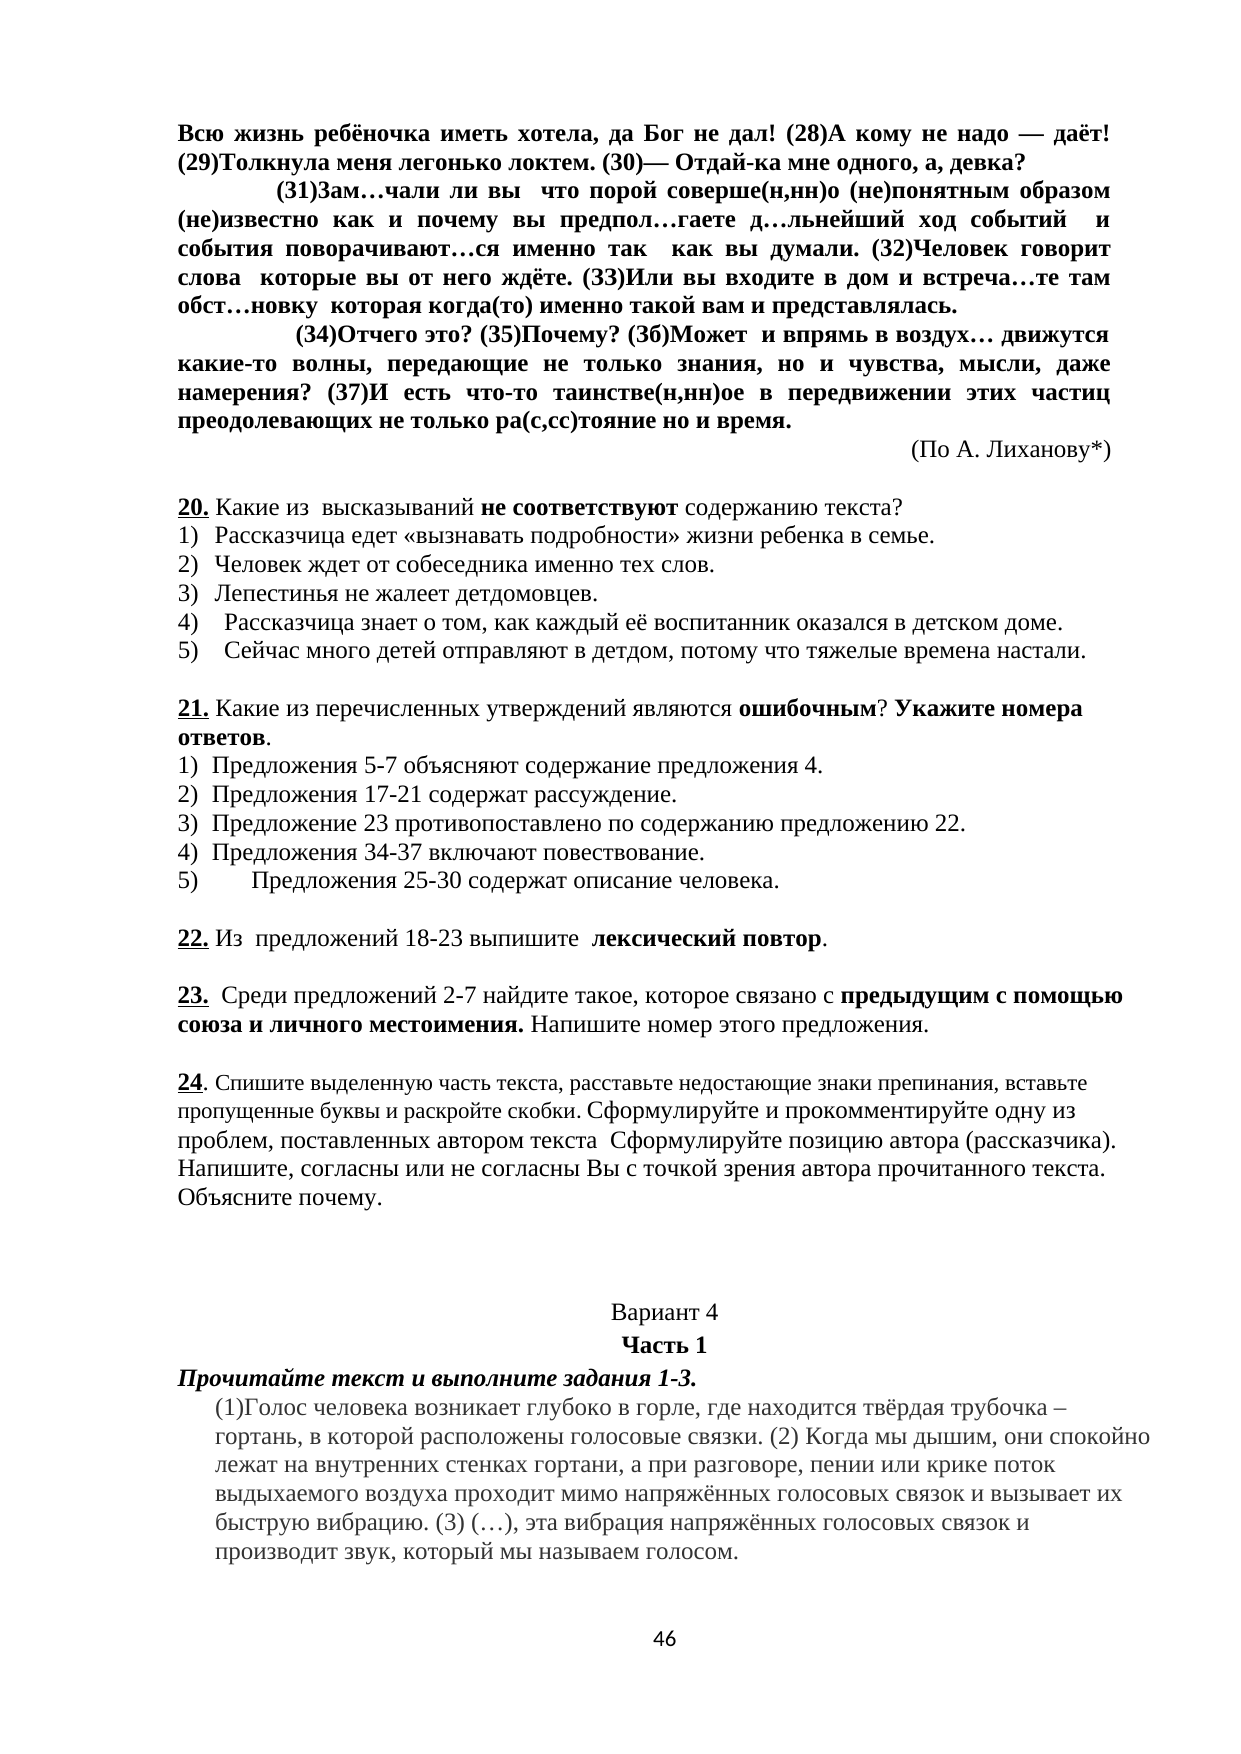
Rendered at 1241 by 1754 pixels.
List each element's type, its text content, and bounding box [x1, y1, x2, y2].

text Вариант 4 [177, 1297, 1152, 1326]
list Предложения 17-21 содержат рассуждение. [177, 779, 1152, 808]
text (34)Отчего это? (35)Почему? (Зб)Может и впрямь в воздух… движутся какие-то волны, передающие не только знания, но и чувства, мысли, даже намерения? (37)И есть что-то таинстве(н,нн)ое в передвижении этих частиц преодолевающих не только ра(с,сс)тояние но и время. [177, 319, 1111, 434]
text (По А. Лиханову*) [177, 434, 1111, 463]
text Часть 1 [177, 1330, 1152, 1359]
text 21. Какие из перечисленных утверждений являются ошибочным? Укажите номера ответов. [178, 693, 1152, 751]
text 20. Какие из высказываний не соответствуют содержанию текста? [178, 492, 1152, 521]
list Сейчас много детей отправляют в детдом, потому что тяжелые времена настали. [178, 636, 1152, 664]
text 23. Среди предложений 2-7 найдите такое, которое связано с предыдущим с помощью союза и личного местоимения. Напишите номер этого предложения. [177, 952, 1152, 1038]
list Предложения 34-37 включают повествование. [177, 837, 1152, 866]
list Человек ждет от собеседника именно тех слов. [178, 549, 1152, 578]
list Рассказчица знает о том, как каждый её воспитанник оказался в детском доме. [178, 607, 1152, 636]
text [177, 118, 1112, 176]
list Лепестинья не жалеет детдомовцев. [178, 578, 1152, 607]
list Рассказчица едет «вызнавать подробности» жизни ребенка в семье. [178, 521, 1152, 549]
text 22. Из предложений 18-23 выпишите лексический повтор. [177, 923, 1152, 952]
text (31)3ам…чали ли вы что порой соверше(н,нн)о (не)понятным образом (не)известно как и почему вы предпол…гаете д…льнейший ход событий и события поворачивают…ся именно так как вы думали. (32)Человек говорит слова которые вы от него ждёте. (ЗЗ)Или вы входите в дом и встреча…те там обст…новку которая когда(то) именно такой вам и представлялась. [177, 176, 1111, 319]
text Прочитайте текст и выполните задания 1-3. [177, 1363, 1152, 1392]
list Предложения 5-7 объясняют содержание предложения 4. [177, 751, 1152, 779]
text (1)Голос человека возникает глубоко в горле, где находится твёрдая трубочка – гортань, в которой расположены голосовые связки. (2) Когда мы дышим, они спокойно лежат на внутренних стенках гортани, а при разговоре, пении или крике поток выдыхаемого воздуха проходит мимо напряжённых голосовых связок и вызывает их быструю вибрацию. (3) (…), эта вибрация напряжённых голосовых связок и производит звук, который мы называем голосом. [215, 1392, 1152, 1564]
text 24. Спишите выделенную часть текста, расставьте недостающие знаки препинания, вставьте пропущенные буквы и раскройте скобки. Сформулируйте и прокомментируйте одну из проблем, поставленных автором текста Сформулируйте позицию автора (рассказчика). Напишите, согласны или не согласны Вы с точкой зрения автора прочитанного текста. Объясните почему. [177, 1067, 1152, 1211]
list Предложения 25-30 содержат описание человека. [177, 866, 1103, 894]
list Предложение 23 противопоставлено по содержанию предложению 22. [177, 808, 1152, 837]
